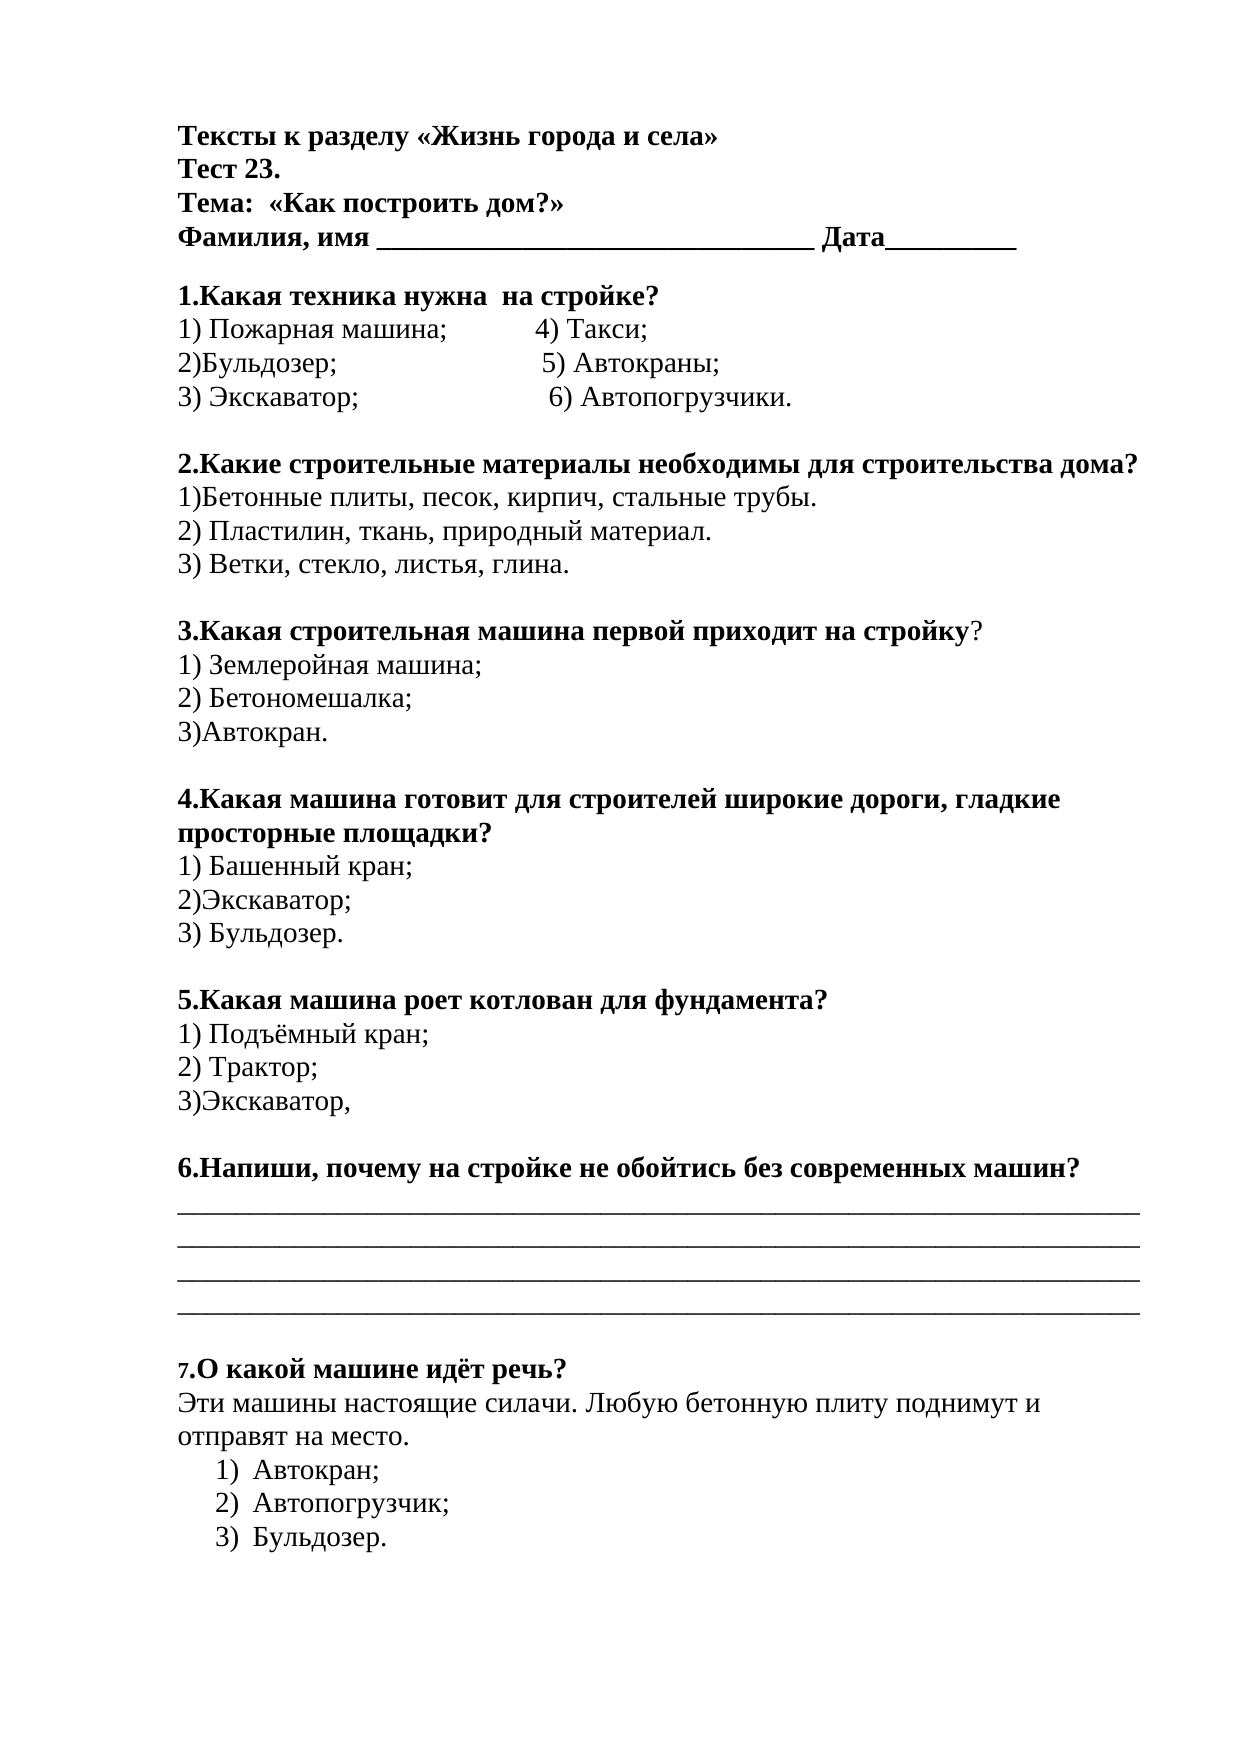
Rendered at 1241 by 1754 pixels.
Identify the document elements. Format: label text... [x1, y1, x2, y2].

text Эти машины настоящие силачи. Любую бетонную плиту поднимут и отправят на место. [177, 1385, 1152, 1452]
text 4.Какая машина готовит для строителей широкие дороги, гладкие просторные площадки? [177, 781, 1152, 848]
text 2) Бетономешалка; [177, 681, 1152, 714]
text 1.Какая техника нужна на стройке? [177, 278, 1152, 312]
text 1)Бетонные плиты, песок, кирпич, стальные трубы. [177, 479, 1152, 513]
text 3.Какая строительная машина первой приходит на стройку? [177, 613, 1152, 647]
text Фамилия, имя ______________________________ Дата_________ [177, 219, 1152, 252]
text 7.О какой машине идёт речь? [177, 1351, 1152, 1385]
text 2)Бульдозер; 5) Автокраны; [177, 345, 1152, 379]
text Тест 23. [177, 152, 1152, 185]
text 2.Какие строительные материалы необходимы для строительства дома? [177, 446, 1152, 479]
text Тексты к разделу «Жизнь города и села» [177, 118, 1152, 152]
text 3) Бульдозер. [177, 915, 1152, 949]
text 5.Какая машина роет котлован для фундамента? [177, 982, 1152, 1016]
text 1) Пожарная машина; 4) Такси; [177, 312, 1152, 345]
text 2) Пластилин, ткань, природный материал. [177, 513, 1152, 546]
text 3) Экскаватор; 6) Автопогрузчики. [177, 379, 1152, 412]
list Автопогрузчик; [215, 1486, 1152, 1519]
text 1) Подъёмный кран; [177, 1016, 1152, 1049]
text 3)Экскаватор, [177, 1083, 1152, 1117]
text 2) Трактор; [177, 1049, 1152, 1083]
text 3) Ветки, стекло, листья, глина. [177, 546, 1152, 580]
list Бульдозер. [215, 1519, 1152, 1553]
list Автокран; [215, 1452, 1152, 1486]
text 1) Землеройная машина; [177, 647, 1152, 681]
text ________________________________________________________________________________________________________________________________________________________________________________________________________________________________________________________________________ [177, 1184, 1152, 1318]
text 1) Башенный кран; [177, 848, 1152, 882]
text 2)Экскаватор; [177, 882, 1152, 915]
text Тема: «Как построить дом?» [177, 185, 1152, 219]
text 3)Автокран. [177, 714, 1152, 748]
text 6.Напиши, почему на стройке не обойтись без современных машин? [177, 1150, 1152, 1184]
